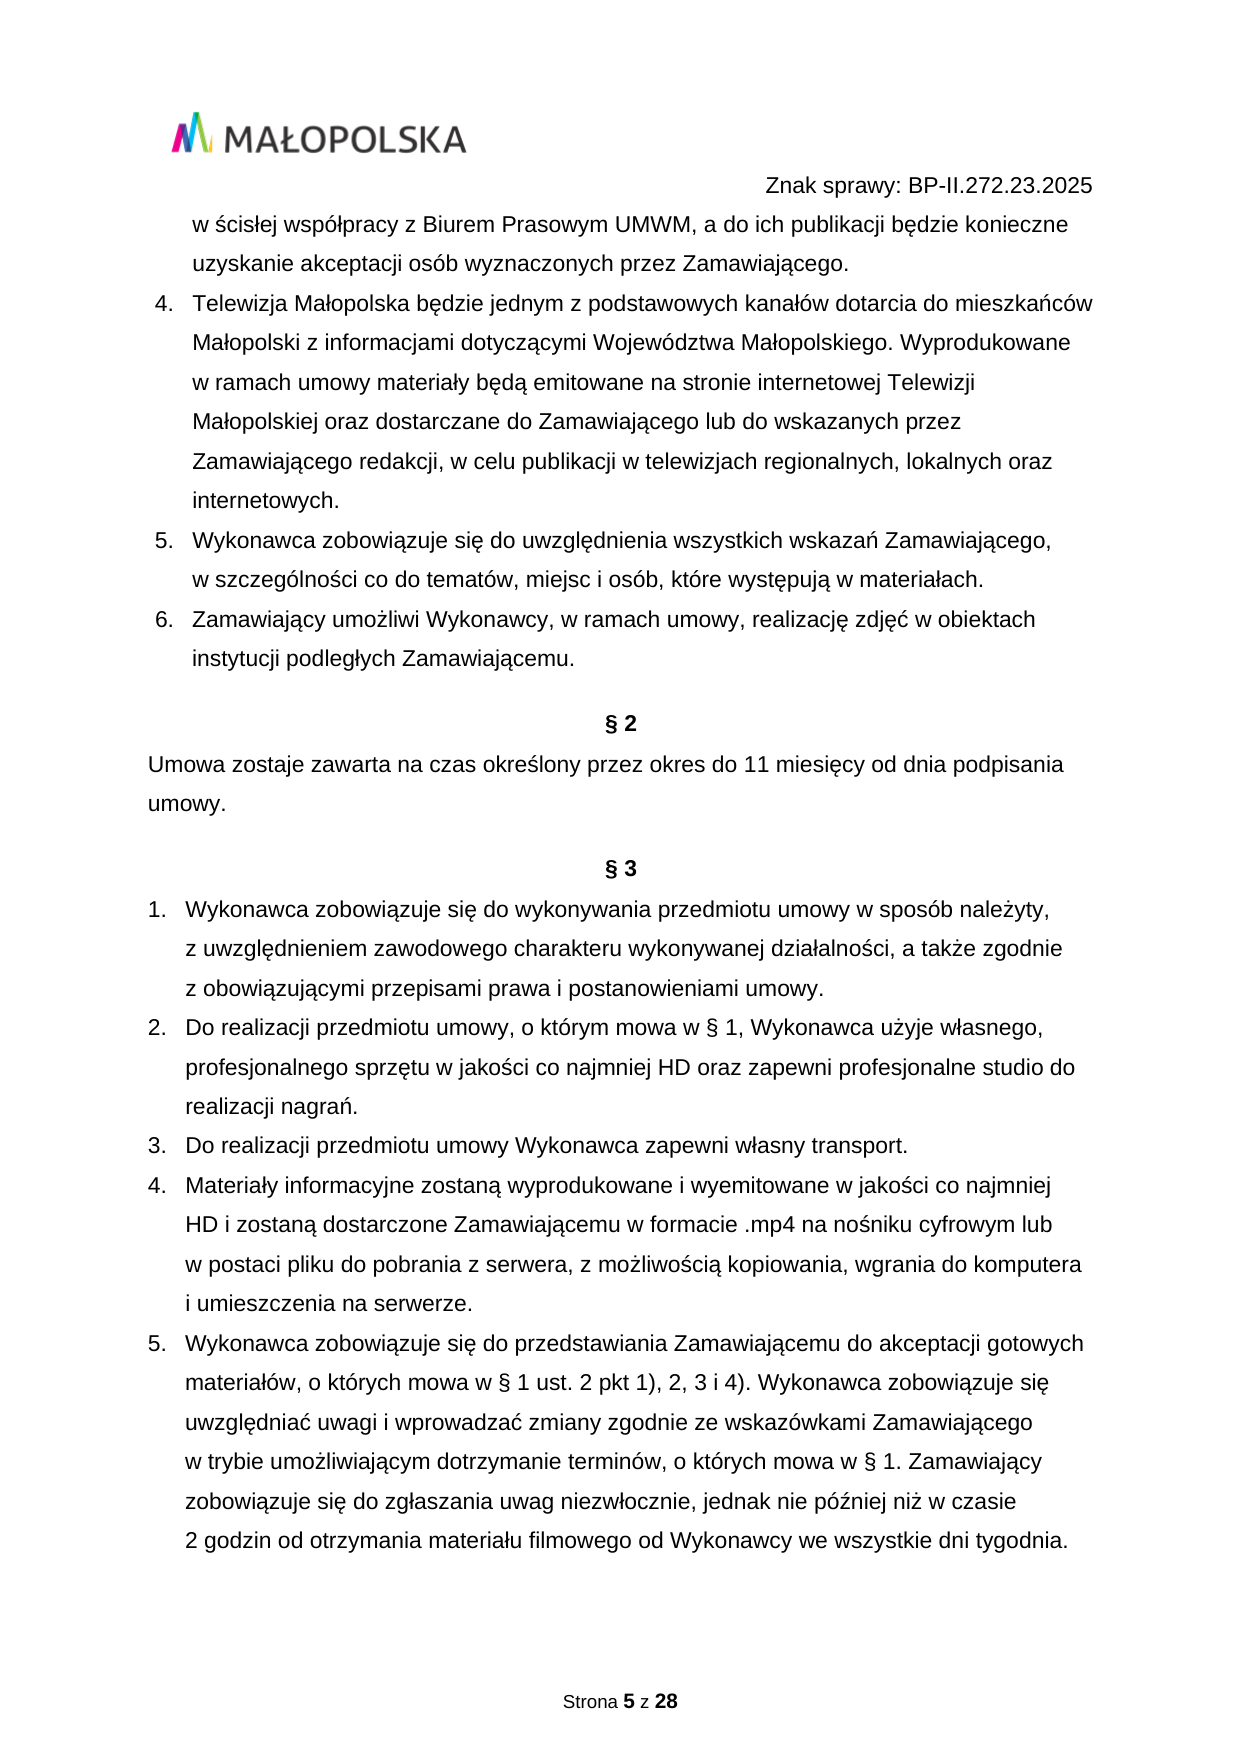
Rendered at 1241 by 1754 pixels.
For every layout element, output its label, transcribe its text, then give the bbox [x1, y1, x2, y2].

list Telewizja Małopolska będzie jednym z podstawowych kanałów dotarcia do mieszkańców Małopolski z informacjami dotyczącymi Województwa Małopolskiego. Wyprodukowane w ramach umowy materiały będą emitowane na stronie internetowej Telewizji Małopolskiej oraz dostarczane do Zamawiającego lub do wskazanych przez Zamawiającego redakcji, w celu publikacji w telewizjach regionalnych, lokalnych oraz internetowych. [154, 290, 1093, 514]
picture [147, 94, 491, 172]
list Materiały informacyjne zostaną wyprodukowane i wyemitowane w jakości co najmniej HD i zostaną dostarczone Zamawiającemu w formacie .mp4 na nośniku cyfrowym lub w postaci pliku do pobrania z serwera, z możliwością kopiowania, wgrania do komputera i umieszczenia na serwerze. [148, 1172, 1093, 1317]
text Umowa zostaje zawarta na czas określony przez okres do 11 miesięcy od dnia podpisania umowy. [148, 751, 1093, 816]
list Wykonawca zobowiązuje się do uwzględnienia wszystkich wskazań Zamawiającego, w szczególności co do tematów, miejsc i osób, które występują w materiałach. [154, 527, 1093, 593]
text § 2 [148, 710, 1094, 736]
list Do realizacji przedmiotu umowy Wykonawca zapewni własny transport. [148, 1132, 1093, 1159]
list Do realizacji przedmiotu umowy, o którym mowa w § 1, Wykonawca użyje własnego, profesjonalnego sprzętu w jakości co najmniej HD oraz zapewni profesjonalne studio do realizacji nagrań. [148, 1014, 1093, 1119]
list Wykonawca zobowiązuje się do przedstawiania Zamawiającemu do akceptacji gotowych materiałów, o których mowa w § 1 ust. 2 pkt 1), 2, 3 i 4). Wykonawca zobowiązuje się uwzględniać uwagi i wprowadzać zmiany zgodnie ze wskazówkami Zamawiającego w trybie umożliwiającym dotrzymanie terminów, o których mowa w § 1. Zamawiający zobowiązuje się do zgłaszania uwag niezwłocznie, jednak nie później niż w czasie 2 godzin od otrzymania materiału filmowego od Wykonawcy we wszystkie dni tygodnia. [148, 1330, 1093, 1553]
list Zamawiający umożliwi Wykonawcy, w ramach umowy, realizację zdjęć w obiektach instytucji podległych Zamawiającemu. [155, 606, 1093, 672]
list Wykonawca zobowiązuje się do wykonywania przedmiotu umowy w sposób należyty, z uwzględnieniem zawodowego charakteru wykonywanej działalności, a także zgodnie z obowiązującymi przepisami prawa i postanowieniami umowy. [148, 896, 1093, 1001]
text § 3 [148, 854, 1094, 881]
